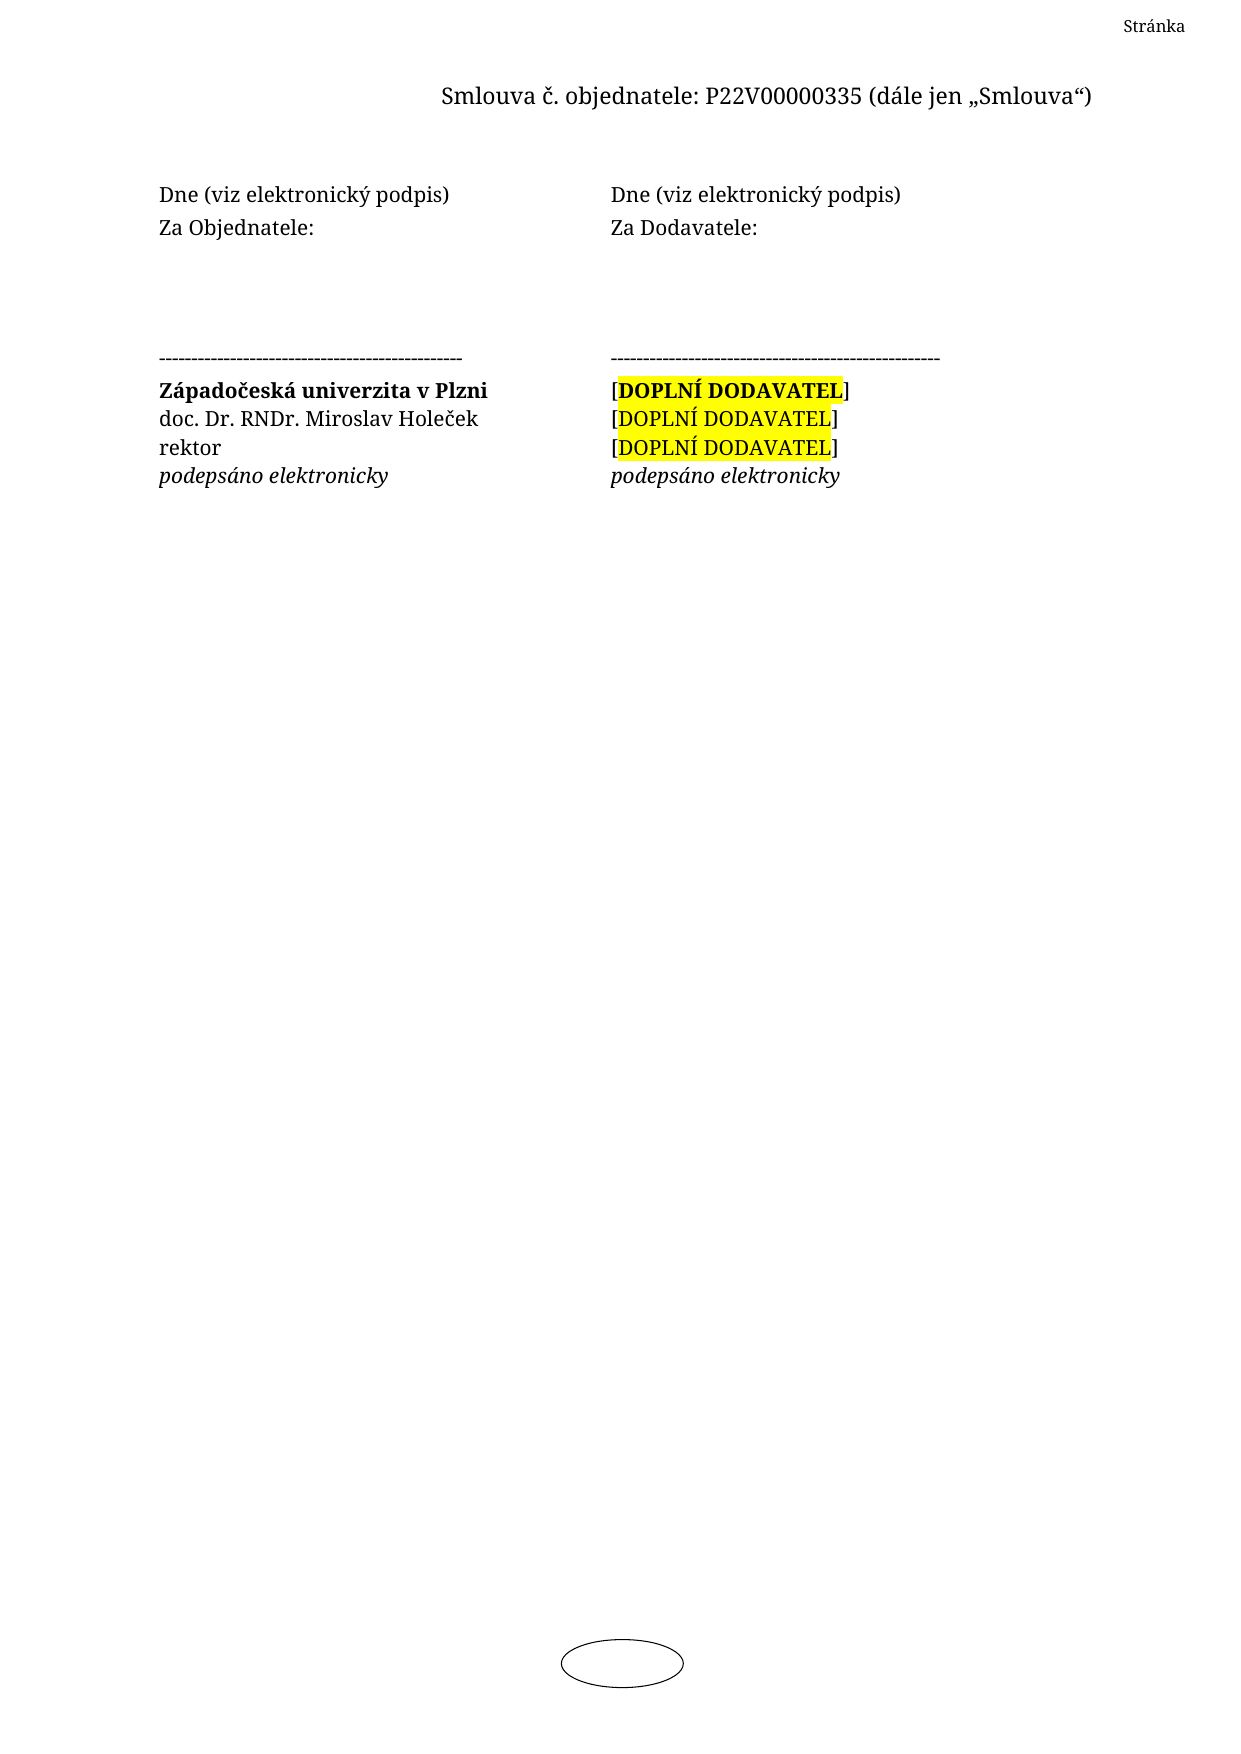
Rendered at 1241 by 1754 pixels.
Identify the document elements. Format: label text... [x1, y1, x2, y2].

table_header Dne (viz elektronický podpis) Za Objednatele: ----------------------------------------------- Západočeská univerzita v Plzni doc. Dr. RNDr. Miroslav Holeček rektor podepsáno elektronicky [148, 180, 599, 490]
table_header Dne (viz elektronický podpis) Za Dodavatele: --------------------------------------------------- [DOPLNÍ DODAVATEL] [DOPLNÍ DODAVATEL] [DOPLNÍ DODAVATEL] podepsáno elektronicky [599, 180, 1051, 490]
